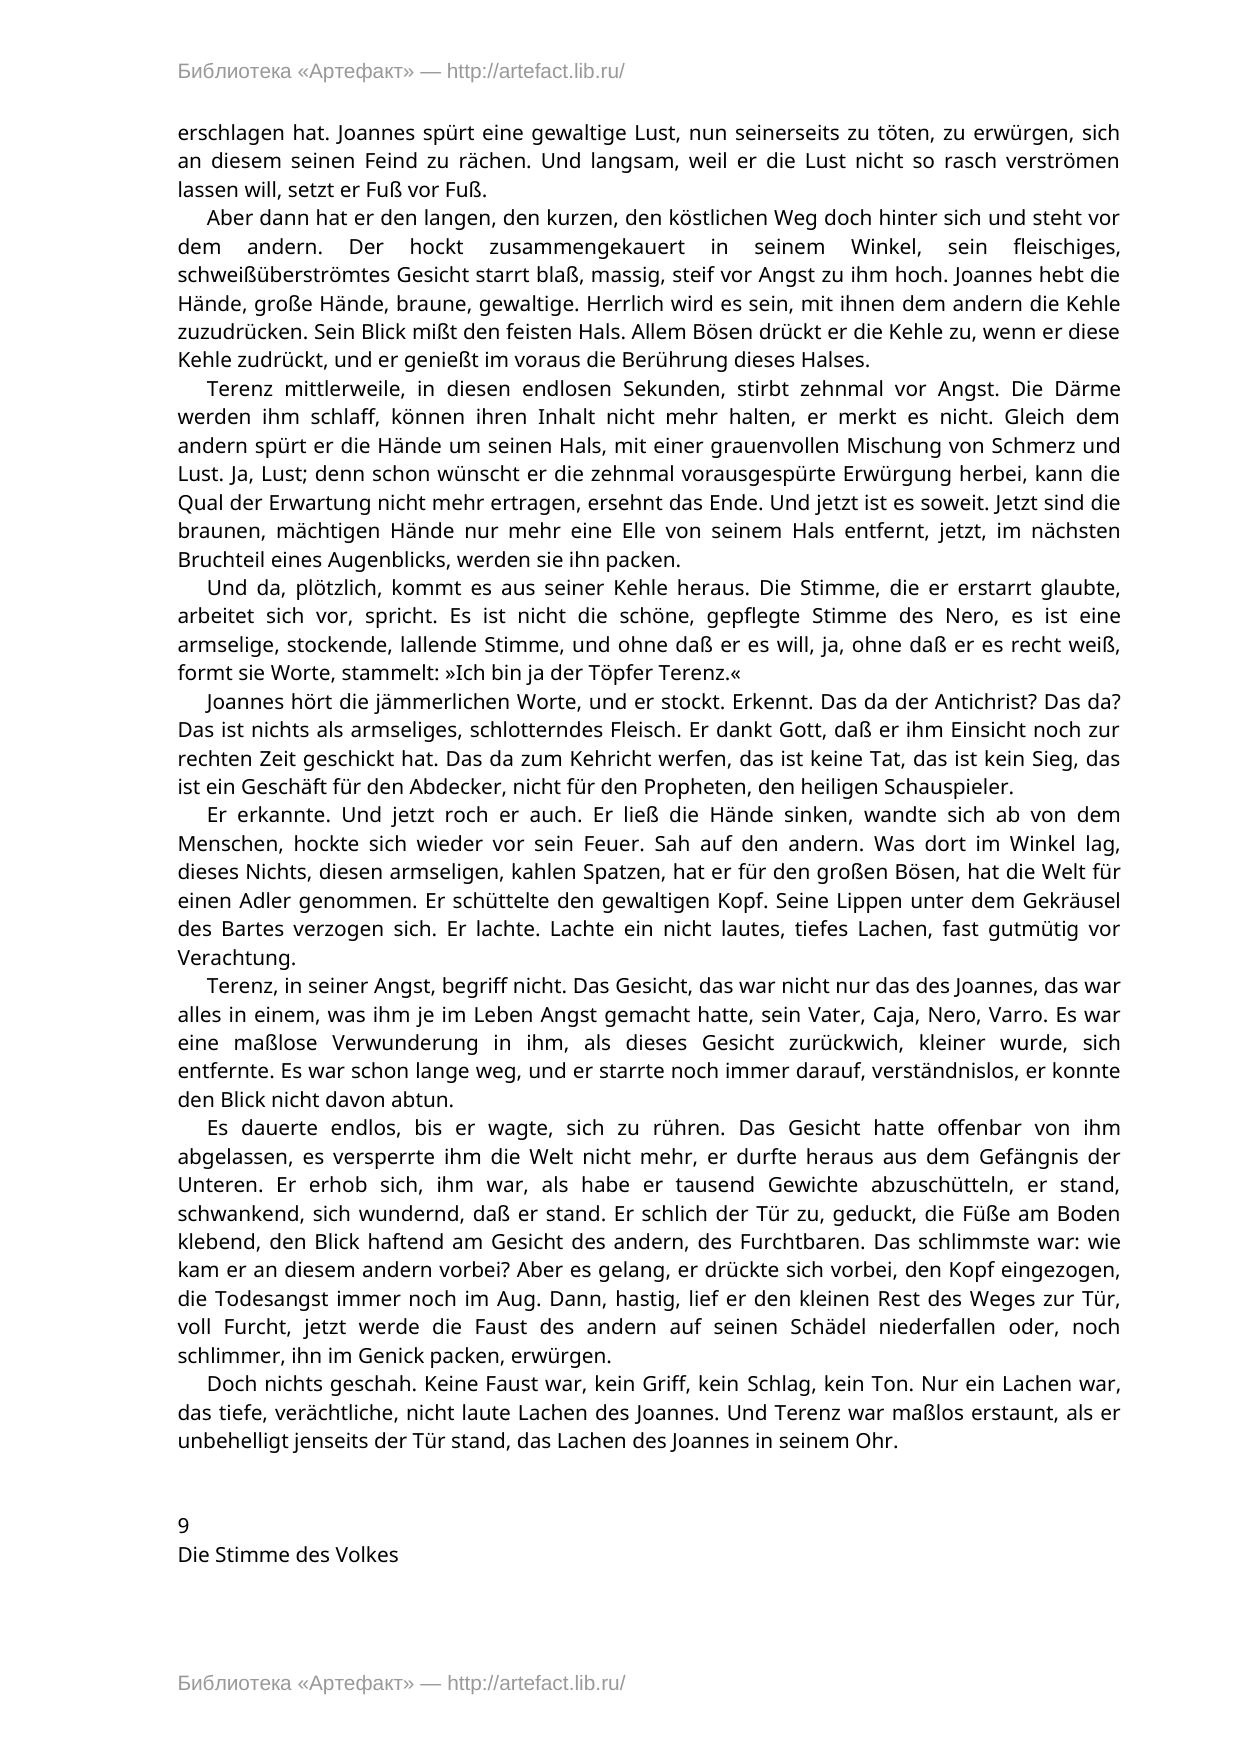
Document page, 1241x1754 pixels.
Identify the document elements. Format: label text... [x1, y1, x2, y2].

text Joannes hört die jämmerlichen Worte, und er stockt. Erkennt. Das da der Antichrist? Das da? Das ist nichts als armseliges, schlotterndes Fleisch. Er dankt Gott, daß er ihm Einsicht noch zur rechten Zeit geschickt hat. Das da zum Kehricht werfen, das ist keine Tat, das ist kein Sieg, das ist ein Geschäft für den Abdecker, nicht für den Propheten, den heiligen Schauspieler. [177, 687, 1122, 801]
text Es dauerte endlos, bis er wagte, sich zu rühren. Das Gesicht hatte offenbar von ihm abgelassen, es versperrte ihm die Welt nicht mehr, er durfte heraus aus dem Gefängnis der Unteren. Er erhob sich, ihm war, als habe er tausend Gewichte abzuschütteln, er stand, schwankend, sich wundernd, daß er stand. Er schlich der Tür zu, geduckt, die Füße am Boden klebend, den Blick haftend am Gesicht des andern, des Furchtbaren. Das schlimmste war: wie kam er an diesem andern vorbei? Aber es gelang, er drückte sich vorbei, den Kopf eingezogen, die Todesangst immer noch im Aug. Dann, hastig, lief er den kleinen Rest des Weges zur Tür, voll Furcht, jetzt werde die Faust des andern auf seinen Schädel niederfallen oder, noch schlimmer, ihn im Genick packen, erwürgen. [177, 1113, 1122, 1369]
text Doch nichts geschah. Keine Faust war, kein Griff, kein Schlag, kein Ton. Nur ein Lachen war, das tiefe, verächtliche, nicht laute Lachen des Joannes. Und Terenz war maßlos erstaunt, als er unbehelligt jenseits der Tür stand, das Lachen des Joannes in seinem Ohr. [177, 1369, 1122, 1455]
subtitle 9 [177, 1512, 1122, 1540]
text Terenz mittlerweile, in diesen endlosen Sekunden, stirbt zehnmal vor Angst. Die Därme werden ihm schlaff, können ihren Inhalt nicht mehr halten, er merkt es nicht. Gleich dem andern spürt er die Hände um seinen Hals, mit einer grauenvollen Mischung von Schmerz und Lust. Ja, Lust; denn schon wünscht er die zehnmal vorausgespürte Erwürgung herbei, kann die Qual der Erwartung nicht mehr ertragen, ersehnt das Ende. Und jetzt ist es soweit. Jetzt sind die braunen, mächtigen Hände nur mehr eine Elle von seinem Hals entfernt, jetzt, im nächsten Bruchteil eines Augenblicks, werden sie ihn packen. [177, 374, 1122, 573]
subtitle Die Stimme des Volkes [177, 1540, 1122, 1568]
text Er erkannte. Und jetzt roch er auch. Er ließ die Hände sinken, wandte sich ab von dem Menschen, hockte sich wieder vor sein Feuer. Sah auf den andern. Was dort im Winkel lag, dieses Nichts, diesen armseligen, kahlen Spatzen, hat er für den großen Bösen, hat die Welt für einen Adler genommen. Er schüttelte den gewaltigen Kopf. Seine Lippen unter dem Gekräusel des Bartes verzogen sich. Er lachte. Lachte ein nicht lautes, tiefes Lachen, fast gutmütig vor Verachtung. [177, 801, 1122, 971]
text Aber dann hat er den langen, den kurzen, den köstlichen Weg doch hinter sich und steht vor dem andern. Der hockt zusammengekauert in seinem Winkel, sein fleischiges, schweißüberströmtes Gesicht starrt blaß, massig, steif vor Angst zu ihm hoch. Joannes hebt die Hände, große Hände, braune, gewaltige. Herrlich wird es sein, mit ihnen dem andern die Kehle zuzudrücken. Sein Blick mißt den feisten Hals. Allem Bösen drückt er die Kehle zu, wenn er diese Kehle zudrückt, und er genießt im voraus die Berührung dieses Halses. [177, 203, 1122, 374]
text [177, 118, 1122, 203]
text Und da, plötzlich, kommt es aus seiner Kehle heraus. Die Stimme, die er erstarrt glaubte, arbeitet sich vor, spricht. Es ist nicht die schöne, gepflegte Stimme des Nero, es ist eine armselige, stockende, lallende Stimme, und ohne daß er es will, ja, ohne daß er es recht weiß, formt sie Worte, stammelt: »Ich bin ja der Töpfer Terenz.« [177, 573, 1122, 687]
text Terenz, in seiner Angst, begriff nicht. Das Gesicht, das war nicht nur das des Joannes, das war alles in einem, was ihm je im Leben Angst gemacht hatte, sein Vater, Caja, Nero, Varro. Es war eine maßlose Verwunderung in ihm, als dieses Gesicht zurückwich, kleiner wurde, sich entfernte. Es war schon lange weg, und er starrte noch immer darauf, verständnislos, er konnte den Blick nicht davon abtun. [177, 971, 1122, 1113]
